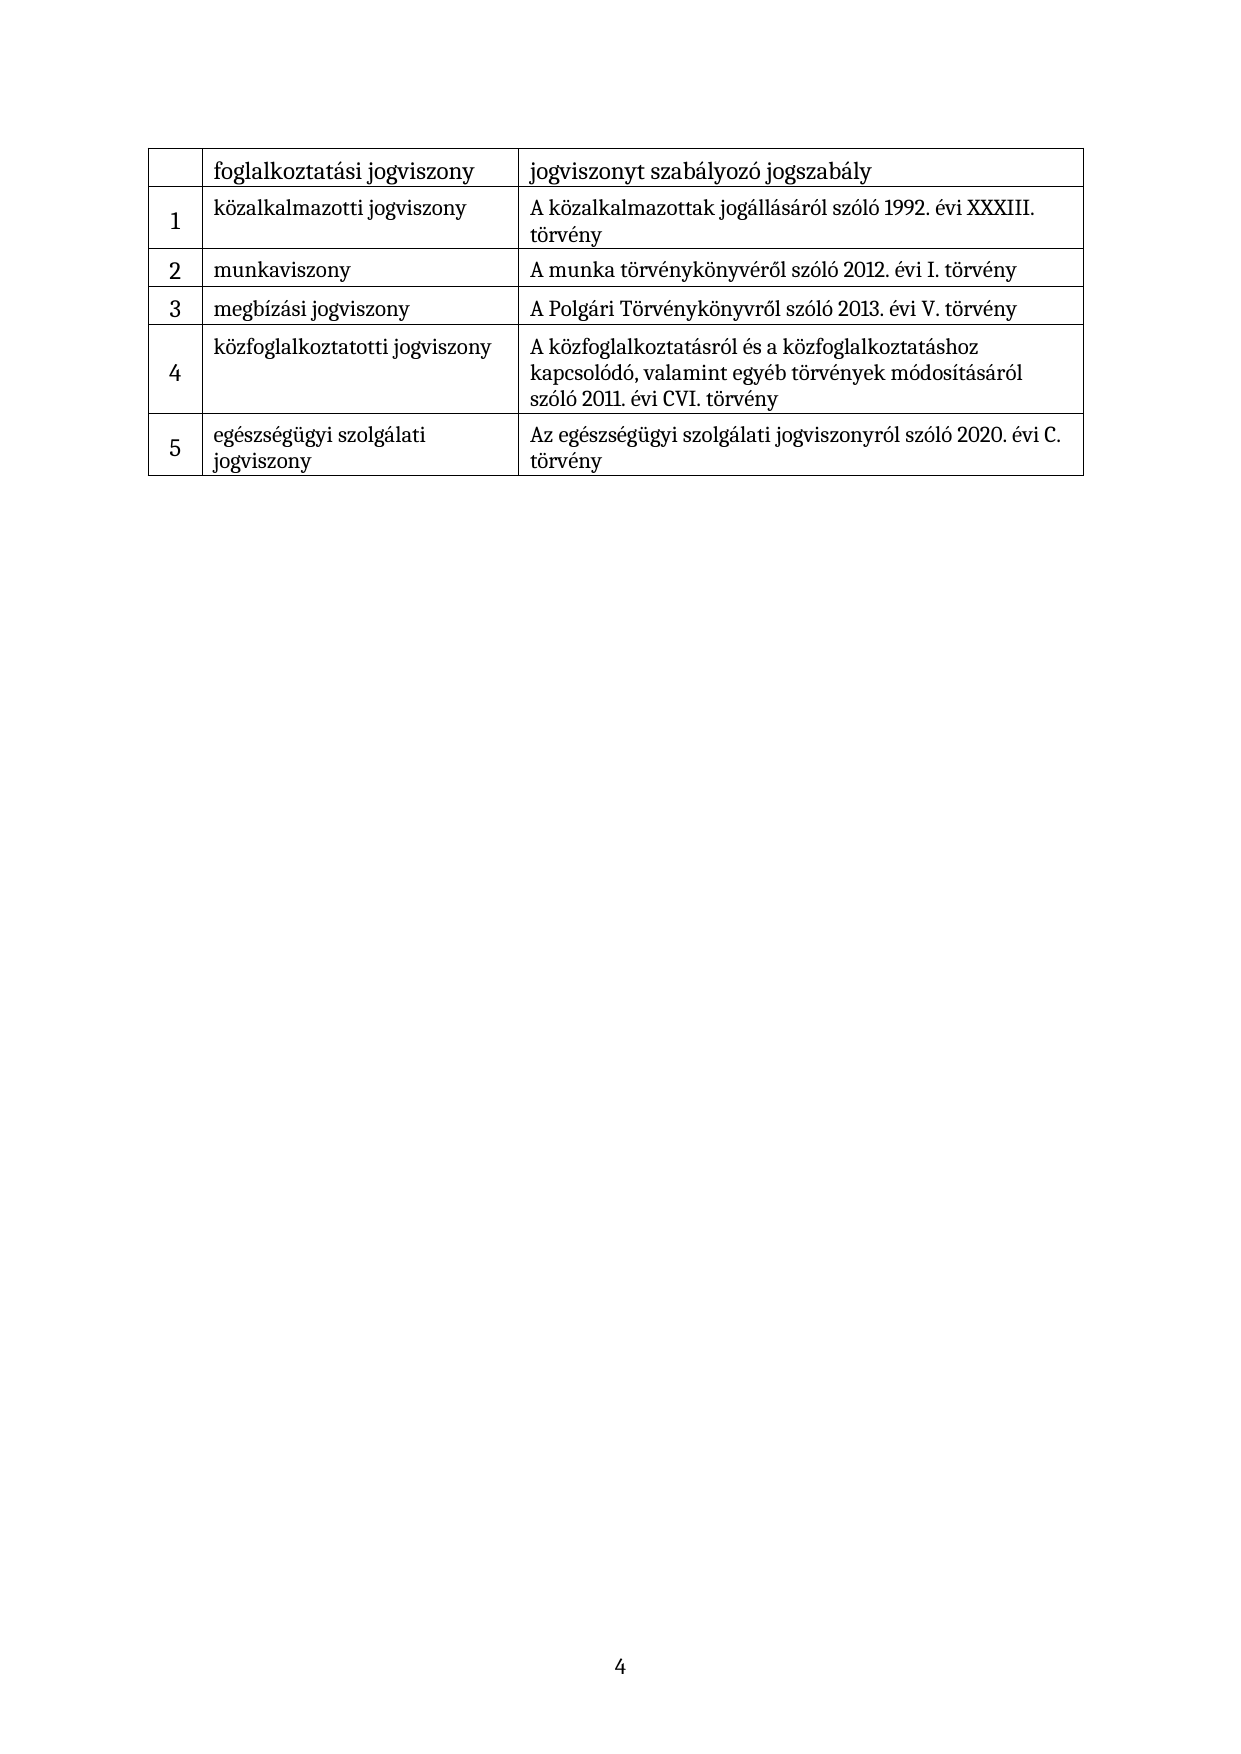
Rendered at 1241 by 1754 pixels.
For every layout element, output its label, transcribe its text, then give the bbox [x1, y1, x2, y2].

table_header foglalkoztatási jogviszony [203, 149, 518, 186]
table_cell megbízási jogviszony [203, 287, 518, 324]
table_cell Az egészségügyi szolgálati jogviszonyról szóló 2020. évi C. törvény [519, 414, 1083, 474]
table_cell 3 [149, 287, 202, 324]
table_cell egészségügyi szolgálati jogviszony [203, 414, 518, 474]
table_cell 1 [149, 187, 202, 248]
table_cell 2 [149, 249, 202, 286]
table_header [149, 149, 202, 186]
table_cell munkaviszony [203, 249, 518, 286]
table_cell A munka törvénykönyvéről szóló 2012. évi I. törvény [519, 249, 1083, 286]
table_cell 4 [149, 325, 202, 412]
table_header jogviszonyt szabályozó jogszabály [519, 149, 1083, 186]
table_cell A közfoglalkoztatásról és a közfoglalkoztatáshoz kapcsolódó, valamint egyéb törvények módosításáról szóló 2011. évi CVI. törvény [519, 325, 1083, 412]
table_cell A közalkalmazottak jogállásáról szóló 1992. évi XXXIII. törvény [519, 187, 1083, 248]
table_cell 5 [149, 414, 202, 474]
table_cell A Polgári Törvénykönyvről szóló 2013. évi V. törvény [519, 287, 1083, 324]
table_cell közalkalmazotti jogviszony [203, 187, 518, 248]
table_cell közfoglalkoztatotti jogviszony [203, 325, 518, 412]
